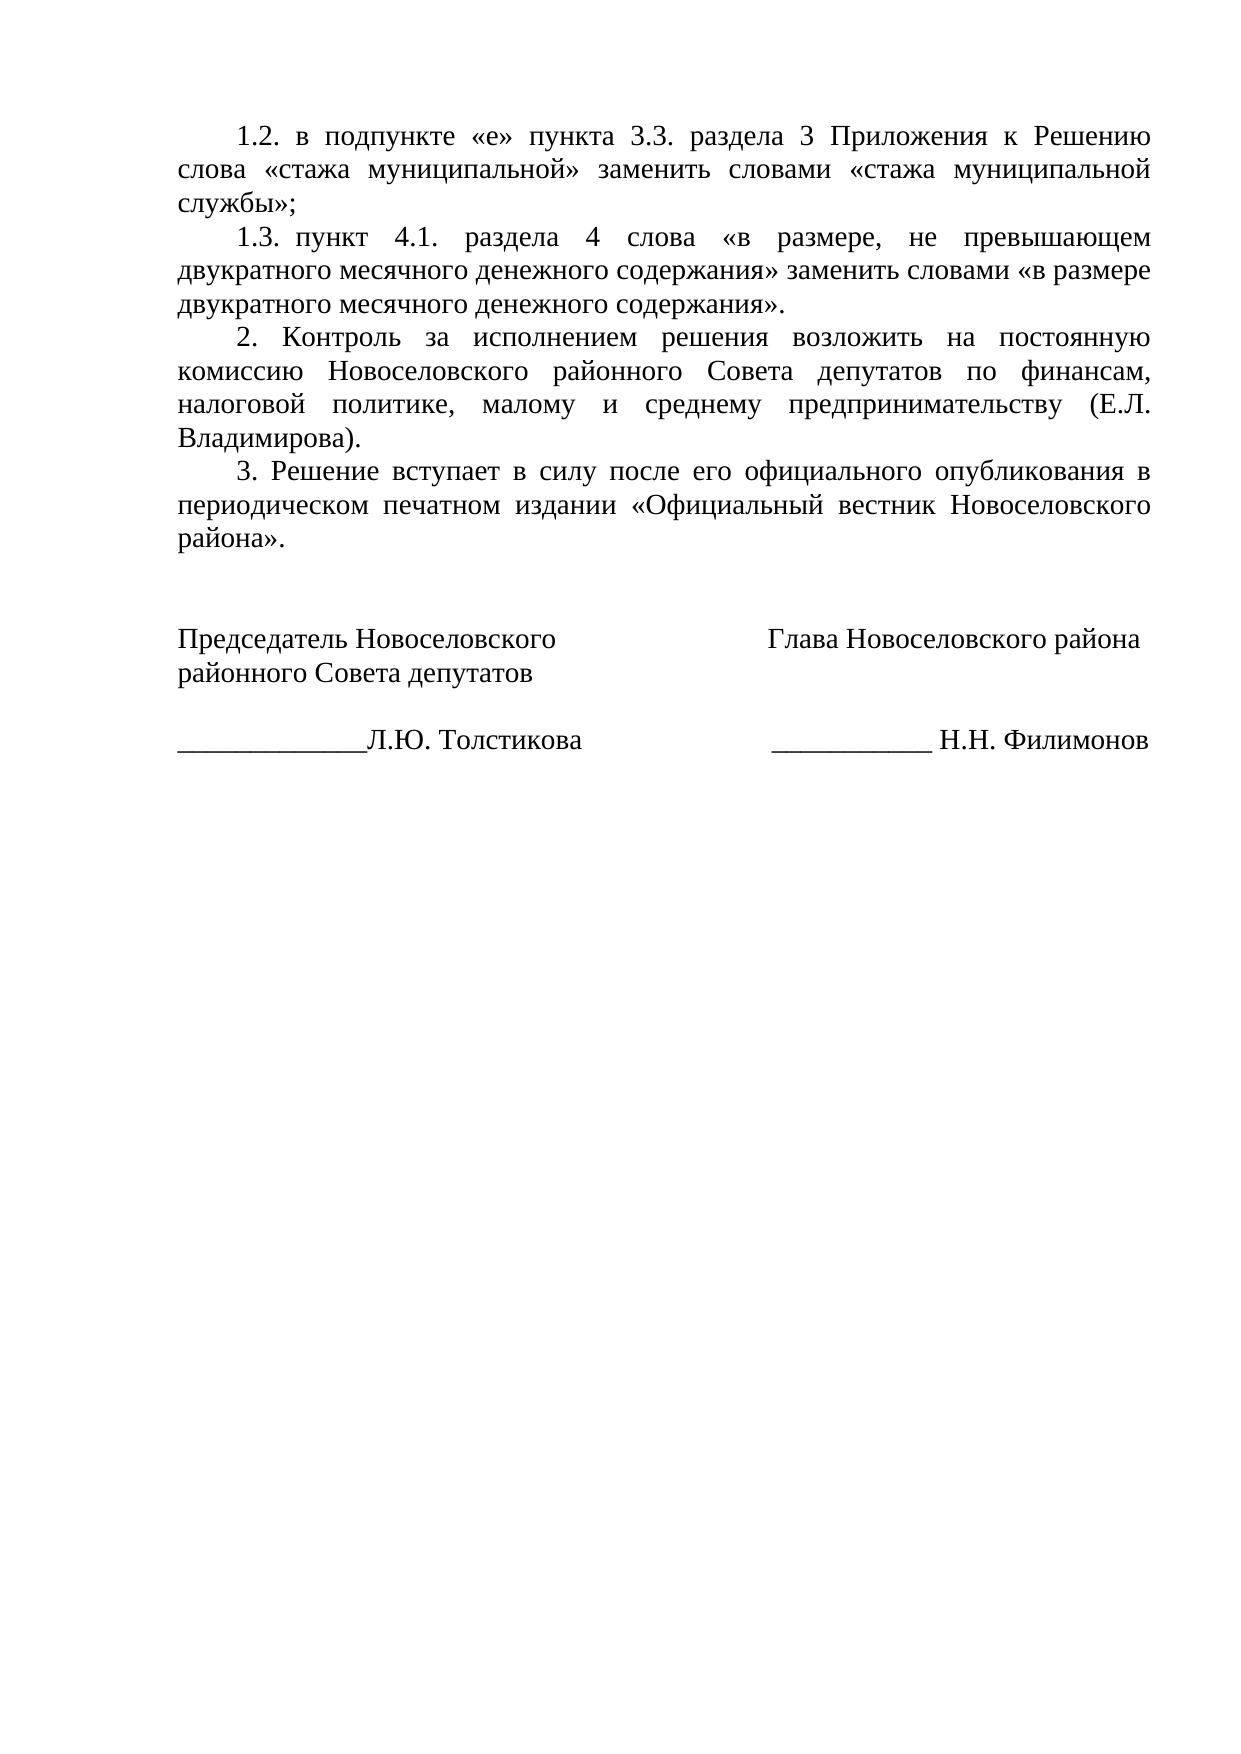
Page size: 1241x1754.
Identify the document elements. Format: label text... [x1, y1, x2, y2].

list пункт 4.1. раздела 4 слова «в размере, не превышающем двукратного месячного денежного содержания» заменить словами «в размере двукратного месячного денежного содержания». [177, 219, 1152, 319]
text районного Совета депутатов [177, 655, 1152, 688]
text 2. Контроль за исполнением решения возложить на постоянную комиссию Новоселовского районного Совета депутатов по финансам, налоговой политике, малому и среднему предпринимательству (Е.Л. Владимирова). [177, 319, 1152, 453]
text Председатель Новоселовского Глава Новоселовского района [177, 621, 1152, 655]
text 3. Решение вступает в силу после его официального опубликования в периодическом печатном издании «Официальный вестник Новоселовского района». [177, 453, 1152, 554]
text _____________Л.Ю. Толстикова ___________ Н.Н. Филимонов [177, 722, 1152, 755]
list в подпункте «е» пункта 3.3. раздела 3 Приложения к Решению слова «стажа муниципальной» заменить словами «стажа муниципальной службы»; [177, 118, 1152, 219]
